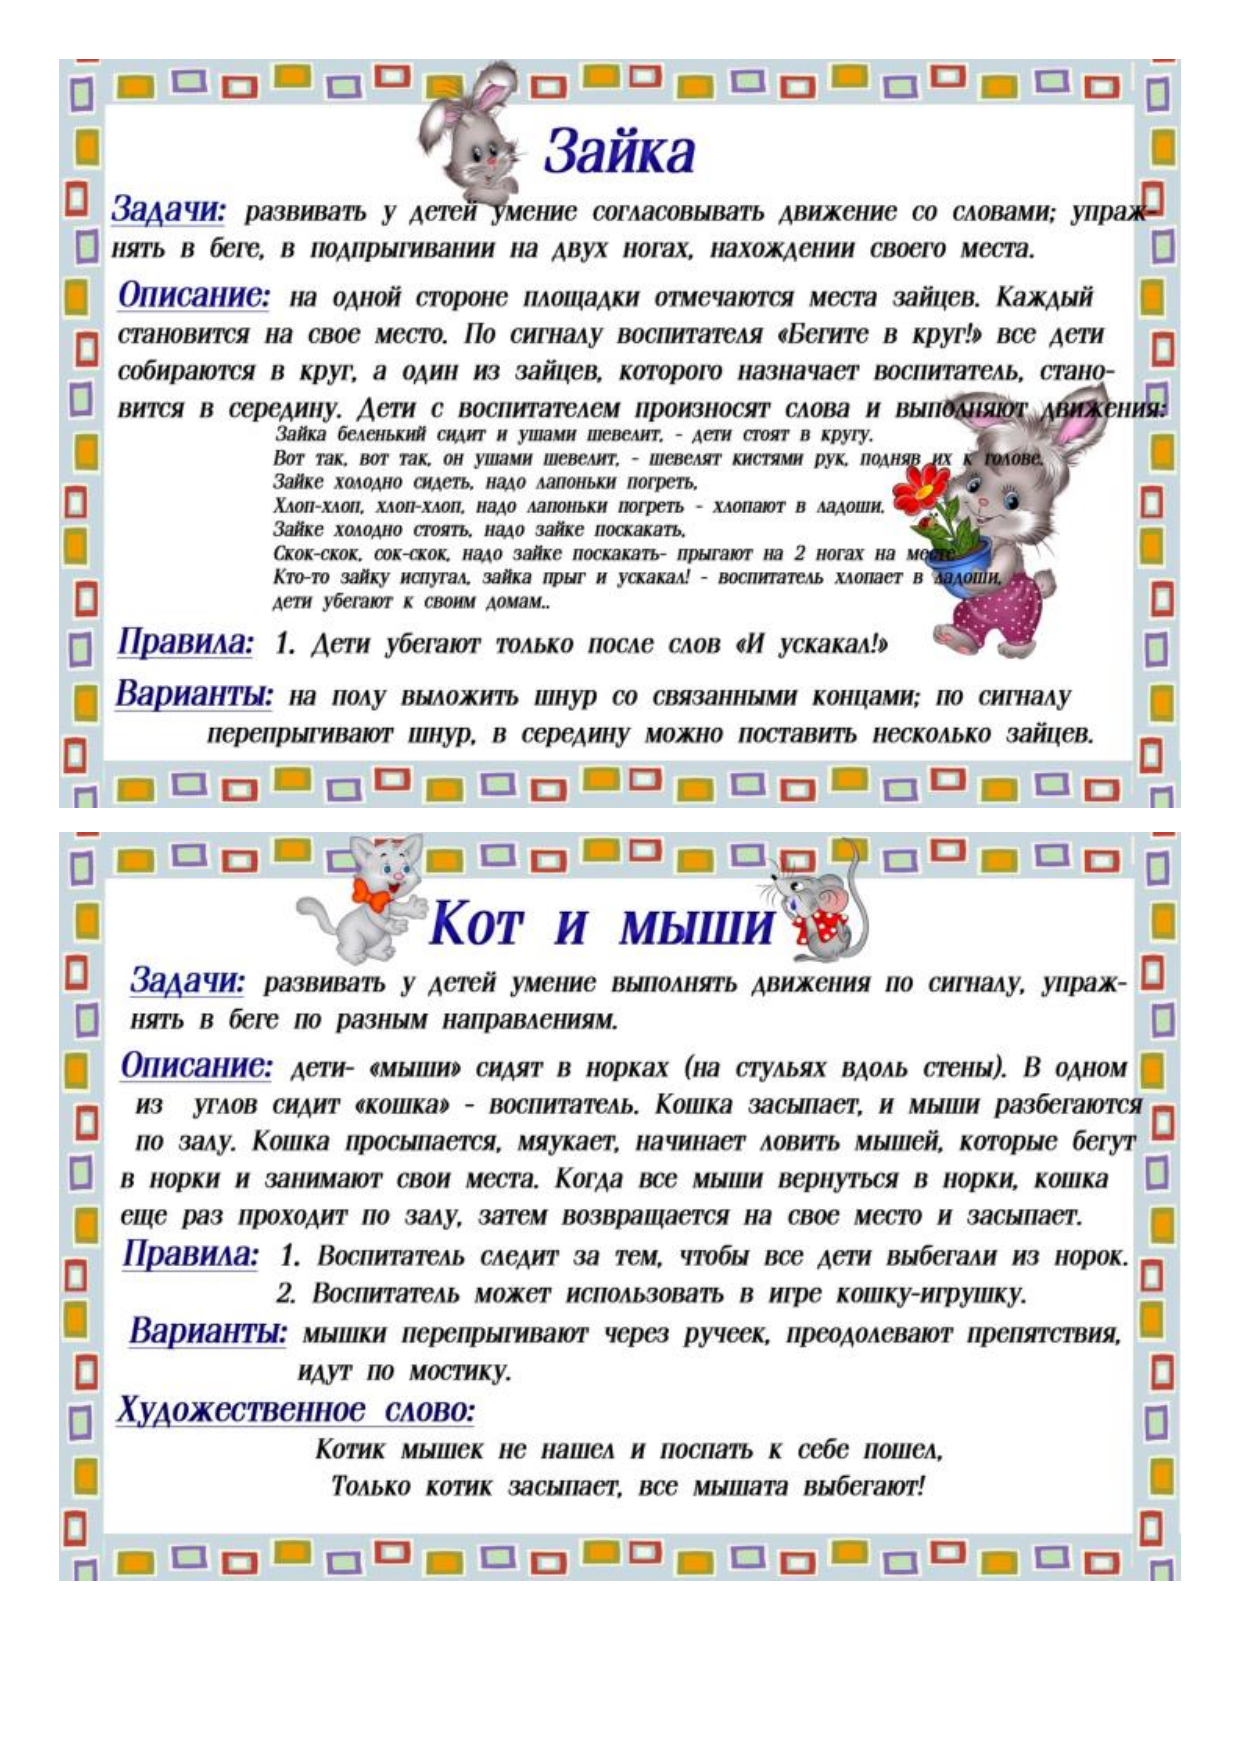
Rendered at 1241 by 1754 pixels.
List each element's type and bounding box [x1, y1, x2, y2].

picture [59, 832, 1182, 1581]
picture [59, 59, 1182, 808]
